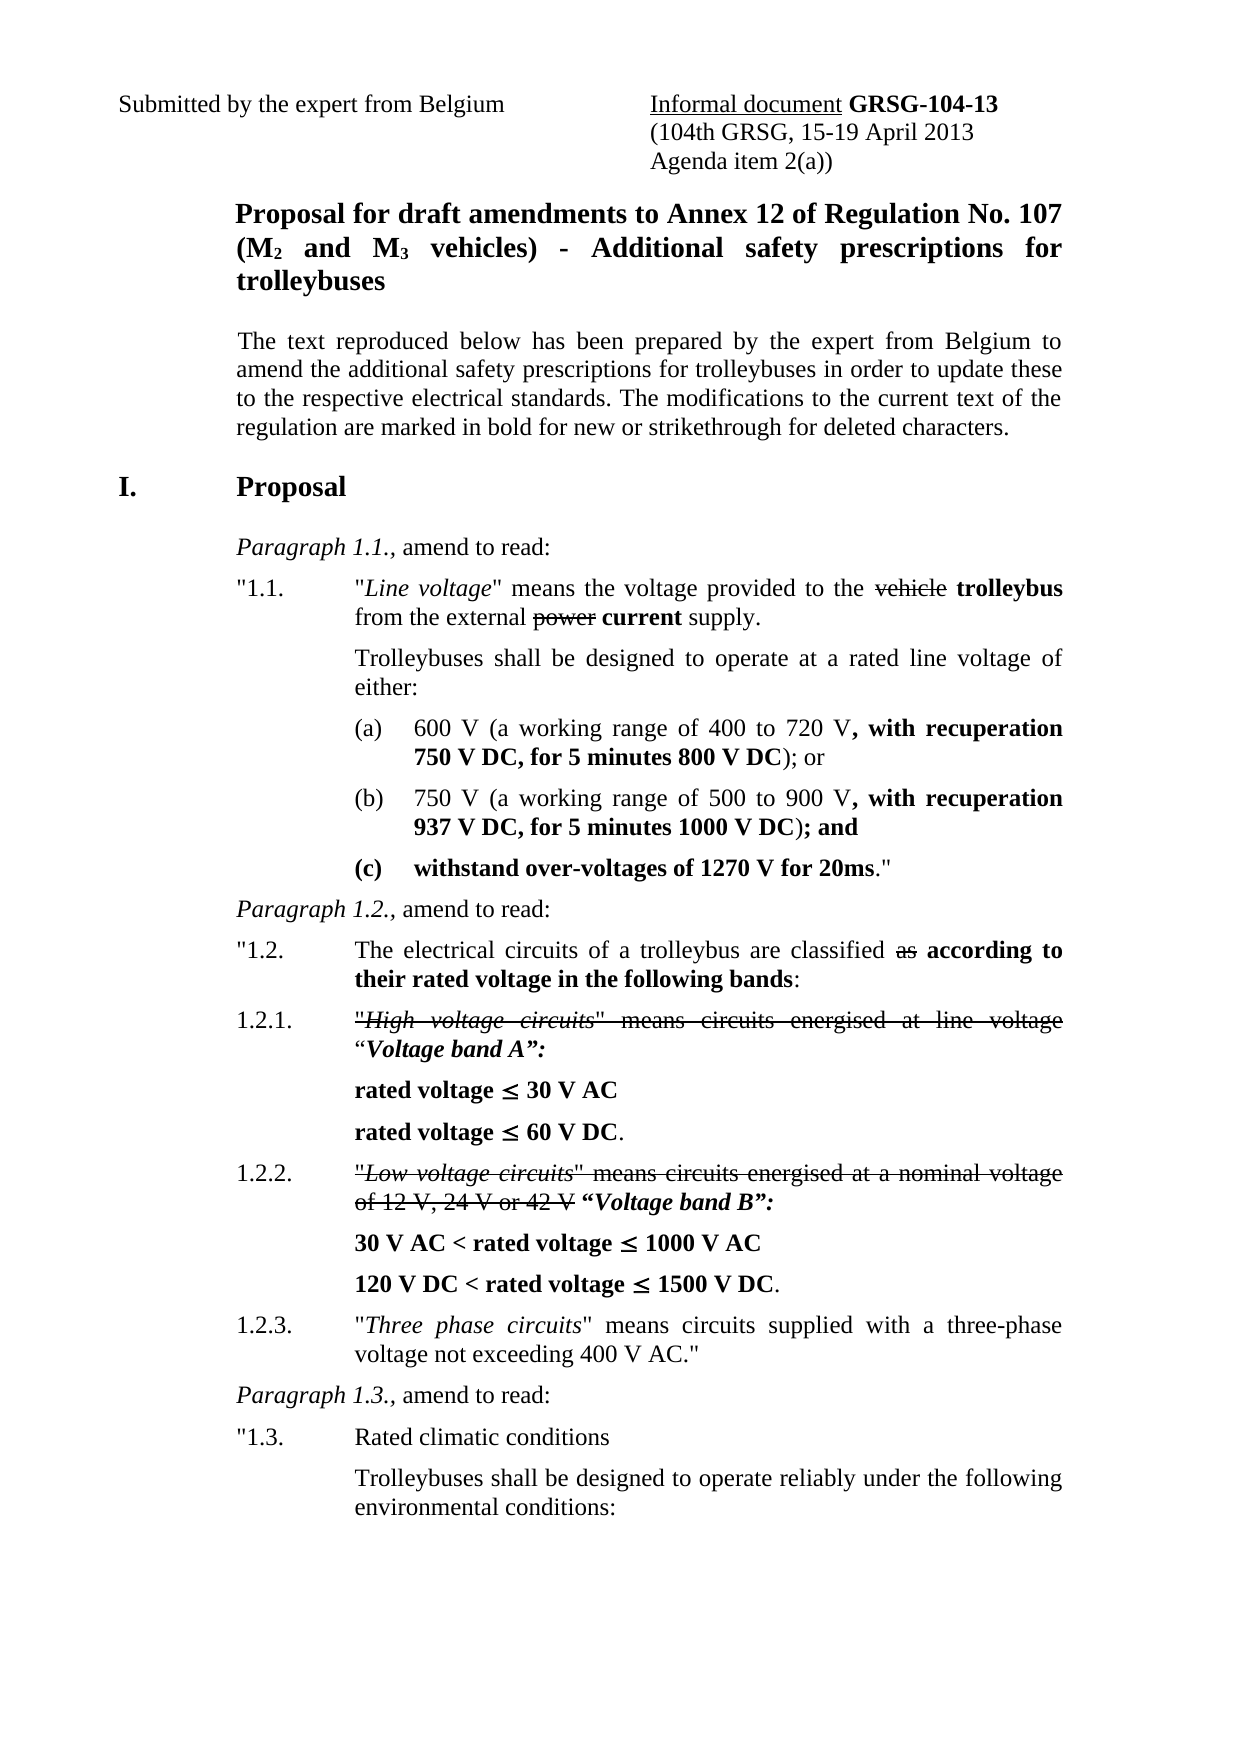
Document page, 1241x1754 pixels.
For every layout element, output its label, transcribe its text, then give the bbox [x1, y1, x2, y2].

text rated voltage 30 V AC [354, 1076, 1063, 1104]
text 1.2.1. "High voltage circuits" means circuits energised at line voltage “Voltage band A”: [236, 1006, 1063, 1063]
text "1.3. Rated climatic conditions [236, 1422, 1063, 1451]
text "1.2. The electrical circuits of a trolleybus are classified as according to their rated voltage in the following bands: [236, 936, 1063, 993]
text I. Proposal [118, 469, 1063, 503]
text "1.1. "Line voltage" means the voltage provided to the vehicle trolleybus from the external power current supply. [236, 573, 1063, 631]
text Trolleybuses shall be designed to operate reliably under the following environmental conditions: [236, 1463, 1063, 1521]
text (a) 600 V (a working range of 400 to 720 V, with recuperation 750 V DC, for 5 minutes 800 V DC); or [236, 713, 1063, 771]
text Paragraph 1.1., amend to read: [236, 532, 1063, 561]
text (b) 750 V (a working range of 500 to 900 V, with recuperation 937 V DC, for 5 minutes 1000 V DC); and [236, 783, 1063, 841]
text rated voltage 60 V DC. [354, 1117, 1063, 1146]
text 1.2.2. "Low voltage circuits" means circuits energised at a nominal voltage of 12 V, 24 V or 42 V “Voltage band B”: [236, 1158, 1063, 1216]
text Proposal for draft amendments to Annex 12 of Regulation No. 107 (M2 and M3 vehicles) - Additional safety prescriptions for trolleybuses [235, 196, 1063, 297]
text 30 V AC < rated voltage 1000 V AC [354, 1228, 1063, 1257]
text 120 V DC < rated voltage 1500 V DC. [354, 1269, 1063, 1298]
text 1.2.3. "Three phase circuits" means circuits supplied with a three-phase voltage not exceeding 400 V AC." [236, 1311, 1063, 1368]
text The text reproduced below has been prepared by the expert from Belgium to amend the additional safety prescriptions for trolleybuses in order to update these to the respective electrical standards. The modifications to the current text of the regulation are marked in bold for new or strikethrough for deleted characters. [236, 326, 1063, 441]
text (c) withstand over-voltages of 1270 V for 20ms." [354, 853, 1063, 882]
text Paragraph 1.2., amend to read: [236, 894, 1063, 923]
text Paragraph 1.3., amend to read: [236, 1381, 1063, 1409]
text Trolleybuses shall be designed to operate at a rated line voltage of either: [236, 643, 1063, 701]
